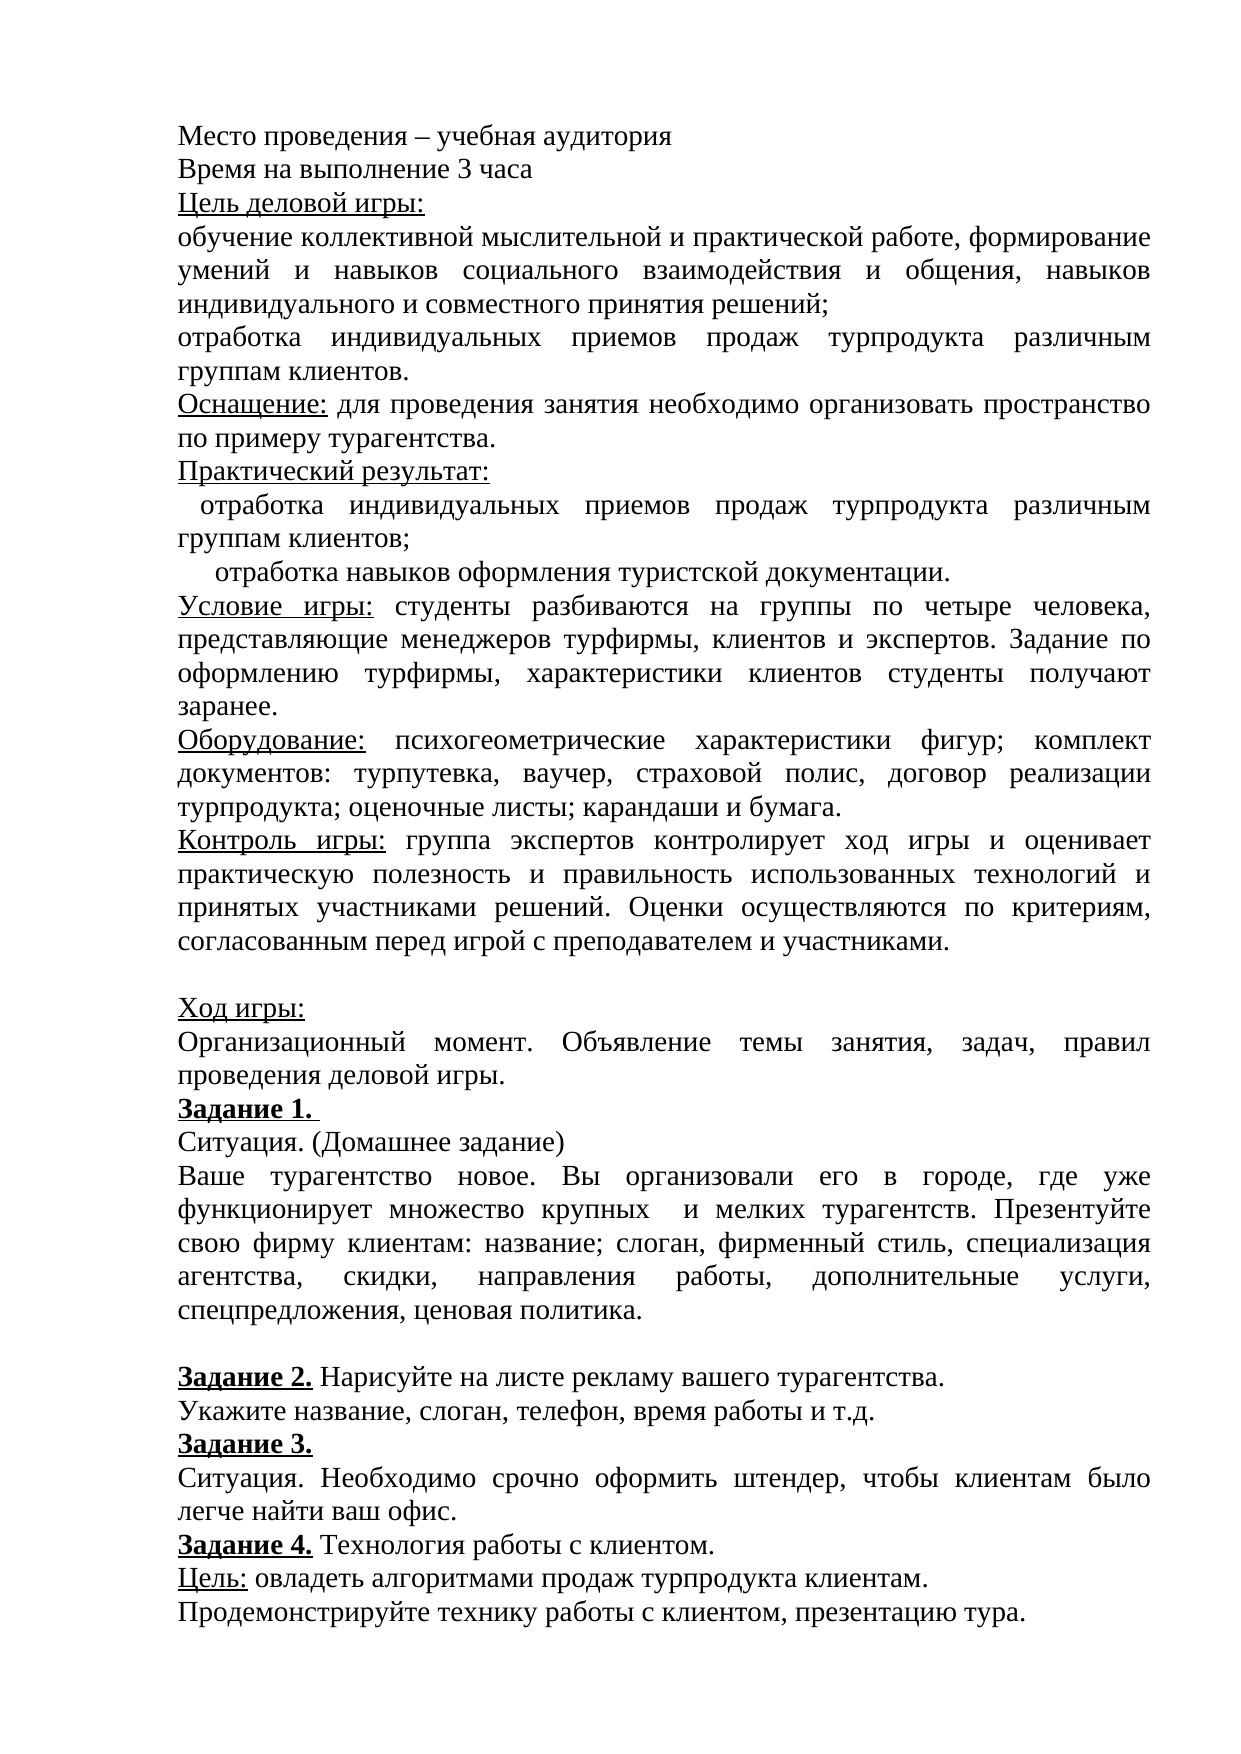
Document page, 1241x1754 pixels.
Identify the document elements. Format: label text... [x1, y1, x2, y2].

list обучение коллективной мыслительной и практической работе, формирование умений и навыков социального взаимодействия и общения, навыков индивидуального и совместного принятия решений; [177, 219, 1152, 319]
list Место проведения – учебная аудитория [177, 118, 1152, 152]
list Оборудование: психогеометрические характеристики фигур; комплект документов: турпутевка, ваучер, страховой полис, договор реализации турпродукта; оценочные листы; карандаши и бумага. [177, 722, 1152, 822]
list отработка индивидуальных приемов продаж турпродукта различным группам клиентов. [177, 319, 1152, 386]
list Условие игры: студенты разбиваются на группы по четыре человека, представляющие менеджеров турфирмы, клиентов и экспертов. Задание по оформлению турфирмы, характеристики клиентов студенты получают заранее. [177, 588, 1152, 722]
list Ход игры: [177, 990, 1152, 1024]
list Задание 3. [177, 1426, 1152, 1460]
list отработка индивидуальных приемов продаж турпродукта различным группам клиентов; [177, 487, 1152, 554]
list Цель: овладеть алгоритмами продаж турпродукта клиентам. [177, 1560, 1152, 1594]
list Организационный момент. Объявление темы занятия, задач, правил проведения деловой игры. [177, 1024, 1152, 1091]
list Ситуация. Необходимо срочно оформить штендер, чтобы клиентам было легче найти ваш офис. [177, 1460, 1152, 1527]
list Продемонстрируйте технику работы с клиентом, презентацию тура. [177, 1594, 1152, 1627]
list Цель деловой игры: [177, 185, 1152, 219]
list Ваше турагентство новое. Вы организовали его в городе, где уже функционирует множество крупных и мелких турагентств. Презентуйте свою фирму клиентам: название; слоган, фирменный стиль, специализация агентства, скидки, направления работы, дополнительные услуги, спецпредложения, ценовая политика. [177, 1158, 1152, 1326]
list  отработка навыков оформления туристской документации. [177, 554, 1152, 588]
list Задание 2. Нарисуйте на листе рекламу вашего турагентства. [177, 1359, 1152, 1393]
list Время на выполнение 3 часа [177, 152, 1152, 185]
list Контроль игры: группа экспертов контролирует ход игры и оценивает практическую полезность и правильность использованных технологий и принятых участниками решений. Оценки осуществляются по критериям, согласованным перед игрой с преподавателем и участниками. [177, 822, 1152, 957]
list Оснащение: для проведения занятия необходимо организовать пространство по примеру турагентства. [177, 386, 1152, 453]
list Задание 1. [177, 1091, 1152, 1124]
list Задание 4. Технология работы с клиентом. [177, 1527, 1152, 1560]
list Укажите название, слоган, телефон, время работы и т.д. [177, 1393, 1152, 1426]
list Практический результат: [177, 453, 1152, 487]
list Ситуация. (Домашнее задание) [177, 1124, 1152, 1158]
